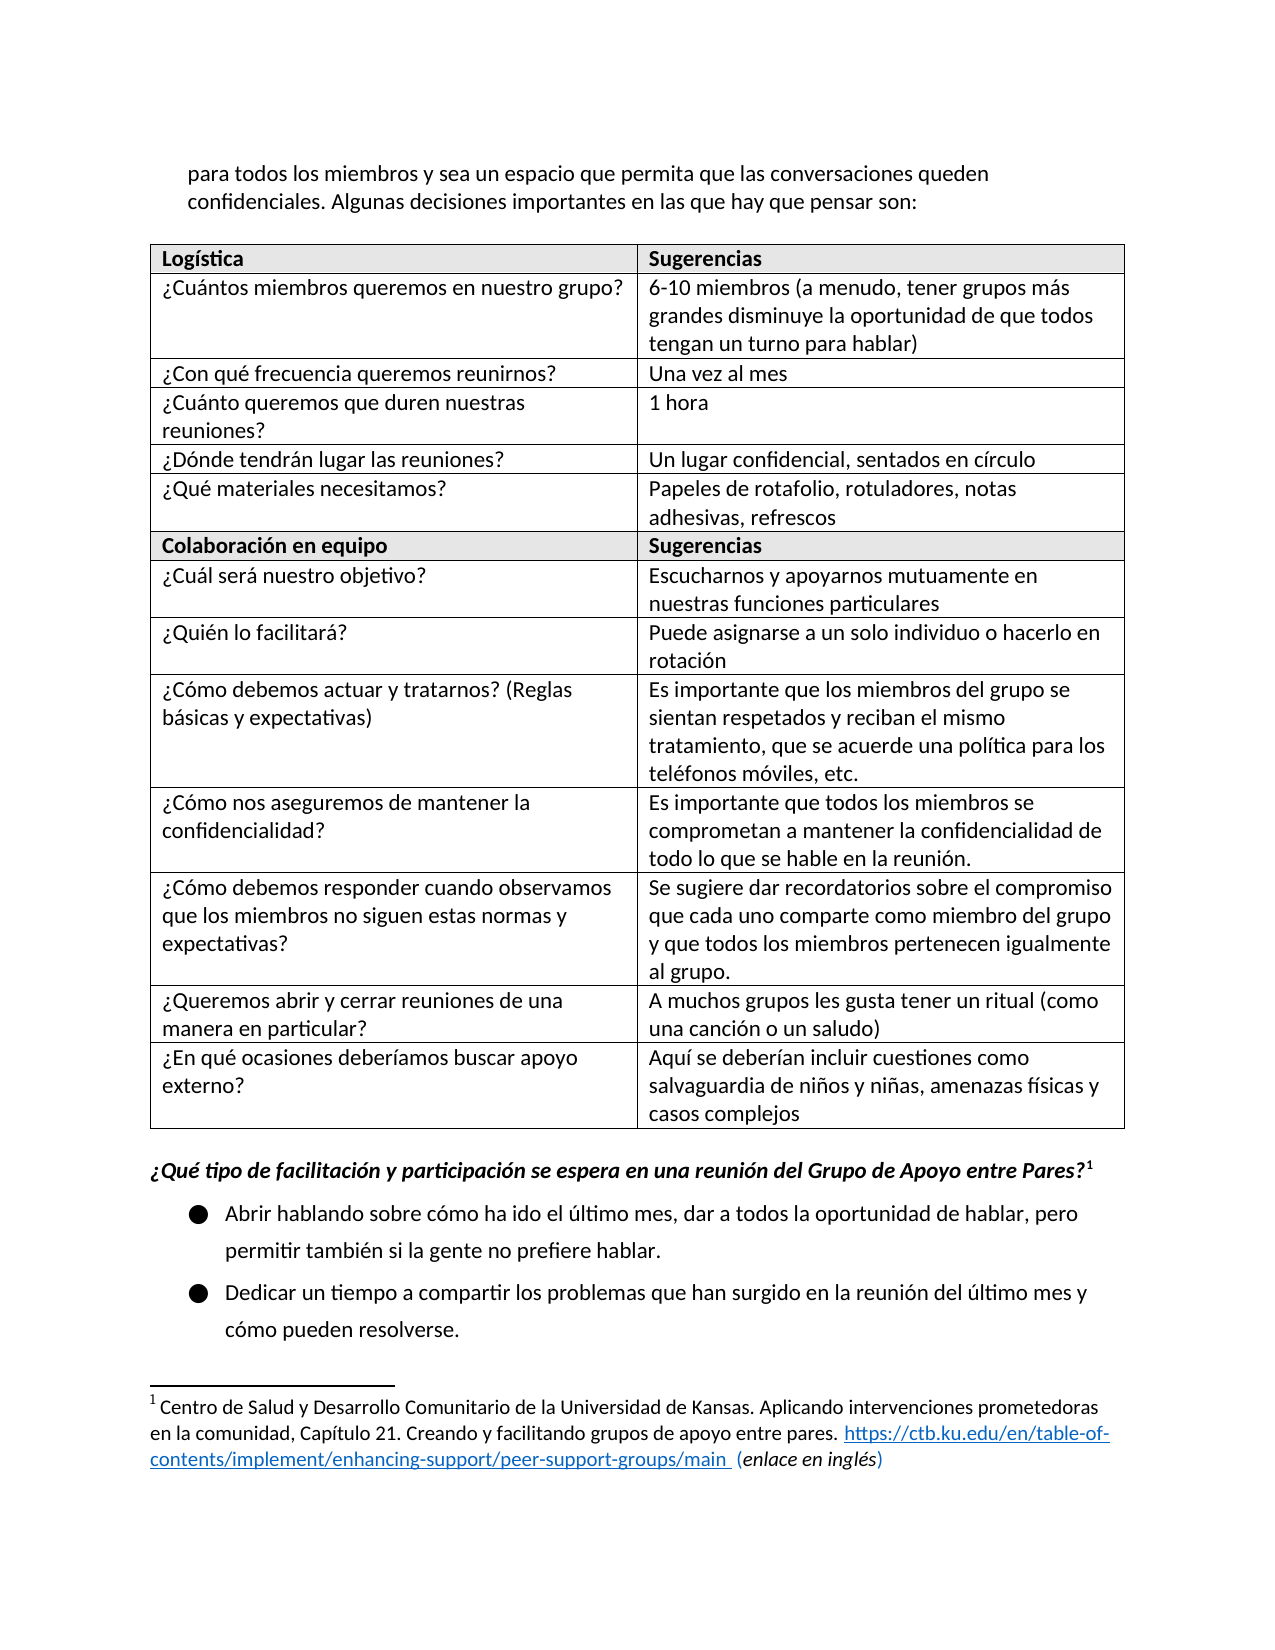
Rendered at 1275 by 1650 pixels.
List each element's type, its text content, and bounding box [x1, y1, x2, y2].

table_cell Colaboración en equipo [151, 532, 637, 560]
table_cell ¿En qué ocasiones deberíamos buscar apoyo externo? [151, 1043, 637, 1127]
table_header Sugerencias [638, 245, 1124, 272]
table_cell ¿Cuántos miembros queremos en nuestro grupo? [151, 274, 637, 358]
table_cell ¿Qué materiales necesitamos? [151, 474, 637, 531]
table_cell 6-10 miembros (a menudo, tener grupos más grandes disminuye la oportunidad de que todos tengan un turno para hablar) [638, 274, 1124, 358]
table_cell ¿Quién lo facilitará? [151, 618, 637, 674]
table_cell Es importante que los miembros del grupo se sientan respetados y reciban el mismo tratamiento, que se acuerde una política para los teléfonos móviles, etc. [638, 675, 1124, 787]
table_header Logística [151, 245, 637, 272]
table_cell ¿Cuánto queremos que duren nuestras reuniones? [151, 388, 637, 444]
list Abrir hablando sobre cómo ha ido el último mes, dar a todos la oportunidad de hablar, pero permitir también si la gente no prefiere hablar. [187, 1184, 1125, 1264]
table_cell Un lugar confidencial, sentados en círculo [638, 445, 1124, 473]
text ¿Qué tipo de facilitación y participación se espera en una reunión del Grupo de Apoyo entre Pares? [150, 1156, 1125, 1184]
table_cell 1 hora [638, 388, 1124, 444]
table_cell Es importante que todos los miembros se comprometan a mantener la confidencialidad de todo lo que se hable en la reunión. [638, 788, 1124, 872]
table_cell Se sugiere dar recordatorios sobre el compromiso que cada uno comparte como miembro del grupo y que todos los miembros pertenecen igualmente al grupo. [638, 873, 1124, 985]
table_cell ¿Dónde tendrán lugar las reuniones? [151, 445, 637, 473]
table_cell ¿Cómo nos aseguremos de mantener la confidencialidad? [151, 788, 637, 872]
table_cell Papeles de rotafolio, rotuladores, notas adhesivas, refrescos [638, 474, 1124, 531]
table_cell Una vez al mes [638, 359, 1124, 387]
list Dedicar un tiempo a compartir los problemas que han surgido en la reunión del último mes y cómo pueden resolverse. [187, 1264, 1125, 1343]
table_cell ¿Con qué frecuencia queremos reunirnos? [151, 359, 637, 387]
table_cell Aquí se deberían incluir cuestiones como salvaguardia de niños y niñas, amenazas físicas y casos complejos [638, 1043, 1124, 1127]
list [150, 159, 1125, 215]
table_cell ¿Cómo debemos actuar y tratarnos? (Reglas básicas y expectativas) [151, 675, 637, 787]
table_cell ¿Cómo debemos responder cuando observamos que los miembros no siguen estas normas y expectativas? [151, 873, 637, 985]
table_cell Sugerencias [638, 532, 1124, 560]
table_cell ¿Queremos abrir y cerrar reuniones de una manera en particular? [151, 986, 637, 1042]
table_cell A muchos grupos les gusta tener un ritual (como una canción o un saludo) [638, 986, 1124, 1042]
table_cell Escucharnos y apoyarnos mutuamente en nuestras funciones particulares [638, 561, 1124, 617]
table_cell Puede asignarse a un solo individuo o hacerlo en rotación [638, 618, 1124, 674]
table_cell ¿Cuál será nuestro objetivo? [151, 561, 637, 617]
